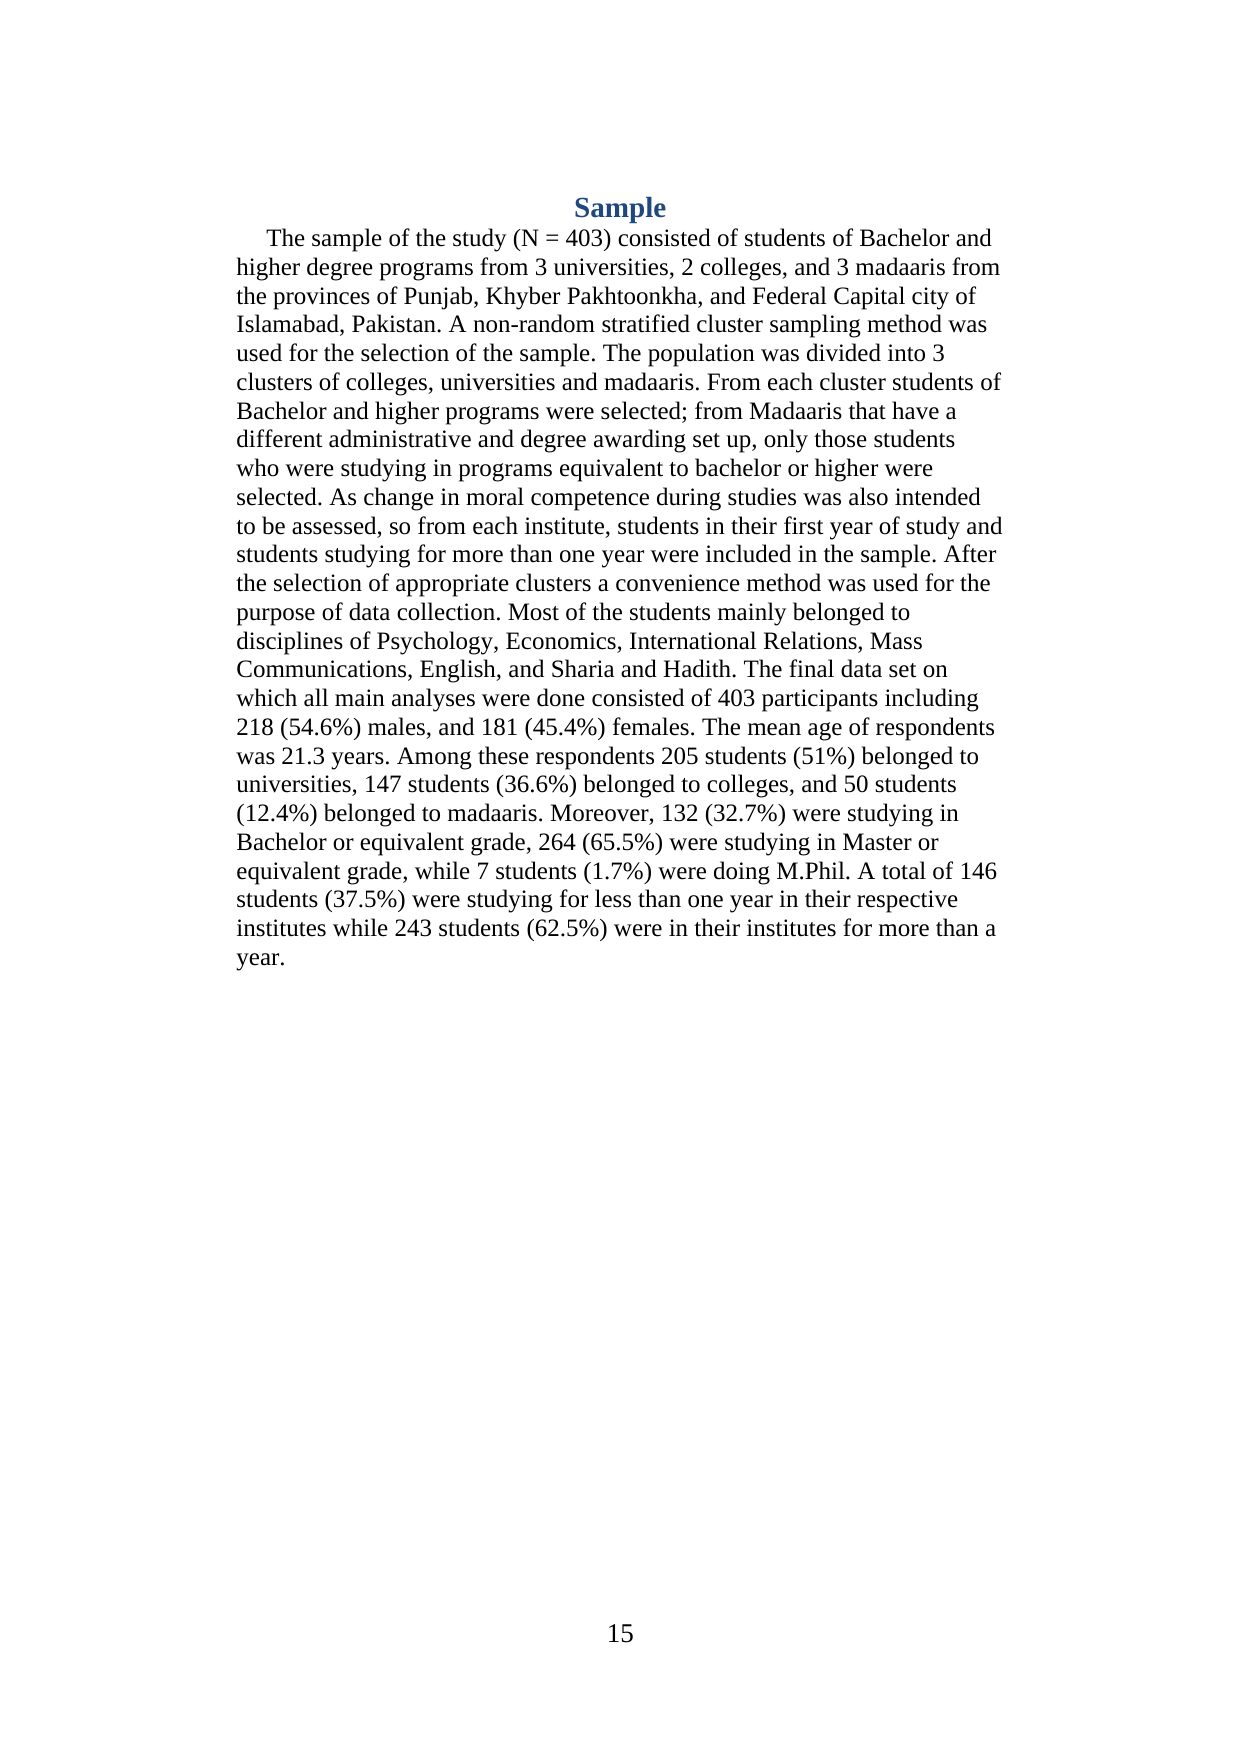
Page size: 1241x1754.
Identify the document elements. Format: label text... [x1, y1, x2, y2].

text The sample of the study (N = 403) consisted of students of Bachelor and higher degree programs from 3 universities, 2 colleges, and 3 madaaris from the provinces of Punjab, Khyber Pakhtoonkha, and Federal Capital city of Islamabad, Pakistan. A non-random stratified cluster sampling method was used for the selection of the sample. The population was divided into 3 clusters of colleges, universities and madaaris. From each cluster students of Bachelor and higher programs were selected; from Madaaris that have a different administrative and degree awarding set up, only those students who were studying in programs equivalent to bachelor or higher were selected. As change in moral competence during studies was also intended to be assessed, so from each institute, students in their first year of study and students studying for more than one year were included in the sample. After the selection of appropriate clusters a convenience method was used for the purpose of data collection. Most of the students mainly belonged to disciplines of Psychology, Economics, International Relations, Mass Communications, English, and Sharia and Hadith. The final data set on which all main analyses were done consisted of 403 participants including 218 (54.6%) males, and 181 (45.4%) females. The mean age of respondents was 21.3 years. Among these respondents 205 students (51%) belonged to universities, 147 students (36.6%) belonged to colleges, and 50 students (12.4%) belonged to madaaris. Moreover, 132 (32.7%) were studying in Bachelor or equivalent grade, 264 (65.5%) were studying in Master or equivalent grade, while 7 students (1.7%) were doing M.Phil. A total of 146 students (37.5%) were studying for less than one year in their respective institutes while 243 students (62.5%) were in their institutes for more than a year. [236, 223, 1004, 971]
subtitle Sample [236, 190, 1004, 223]
